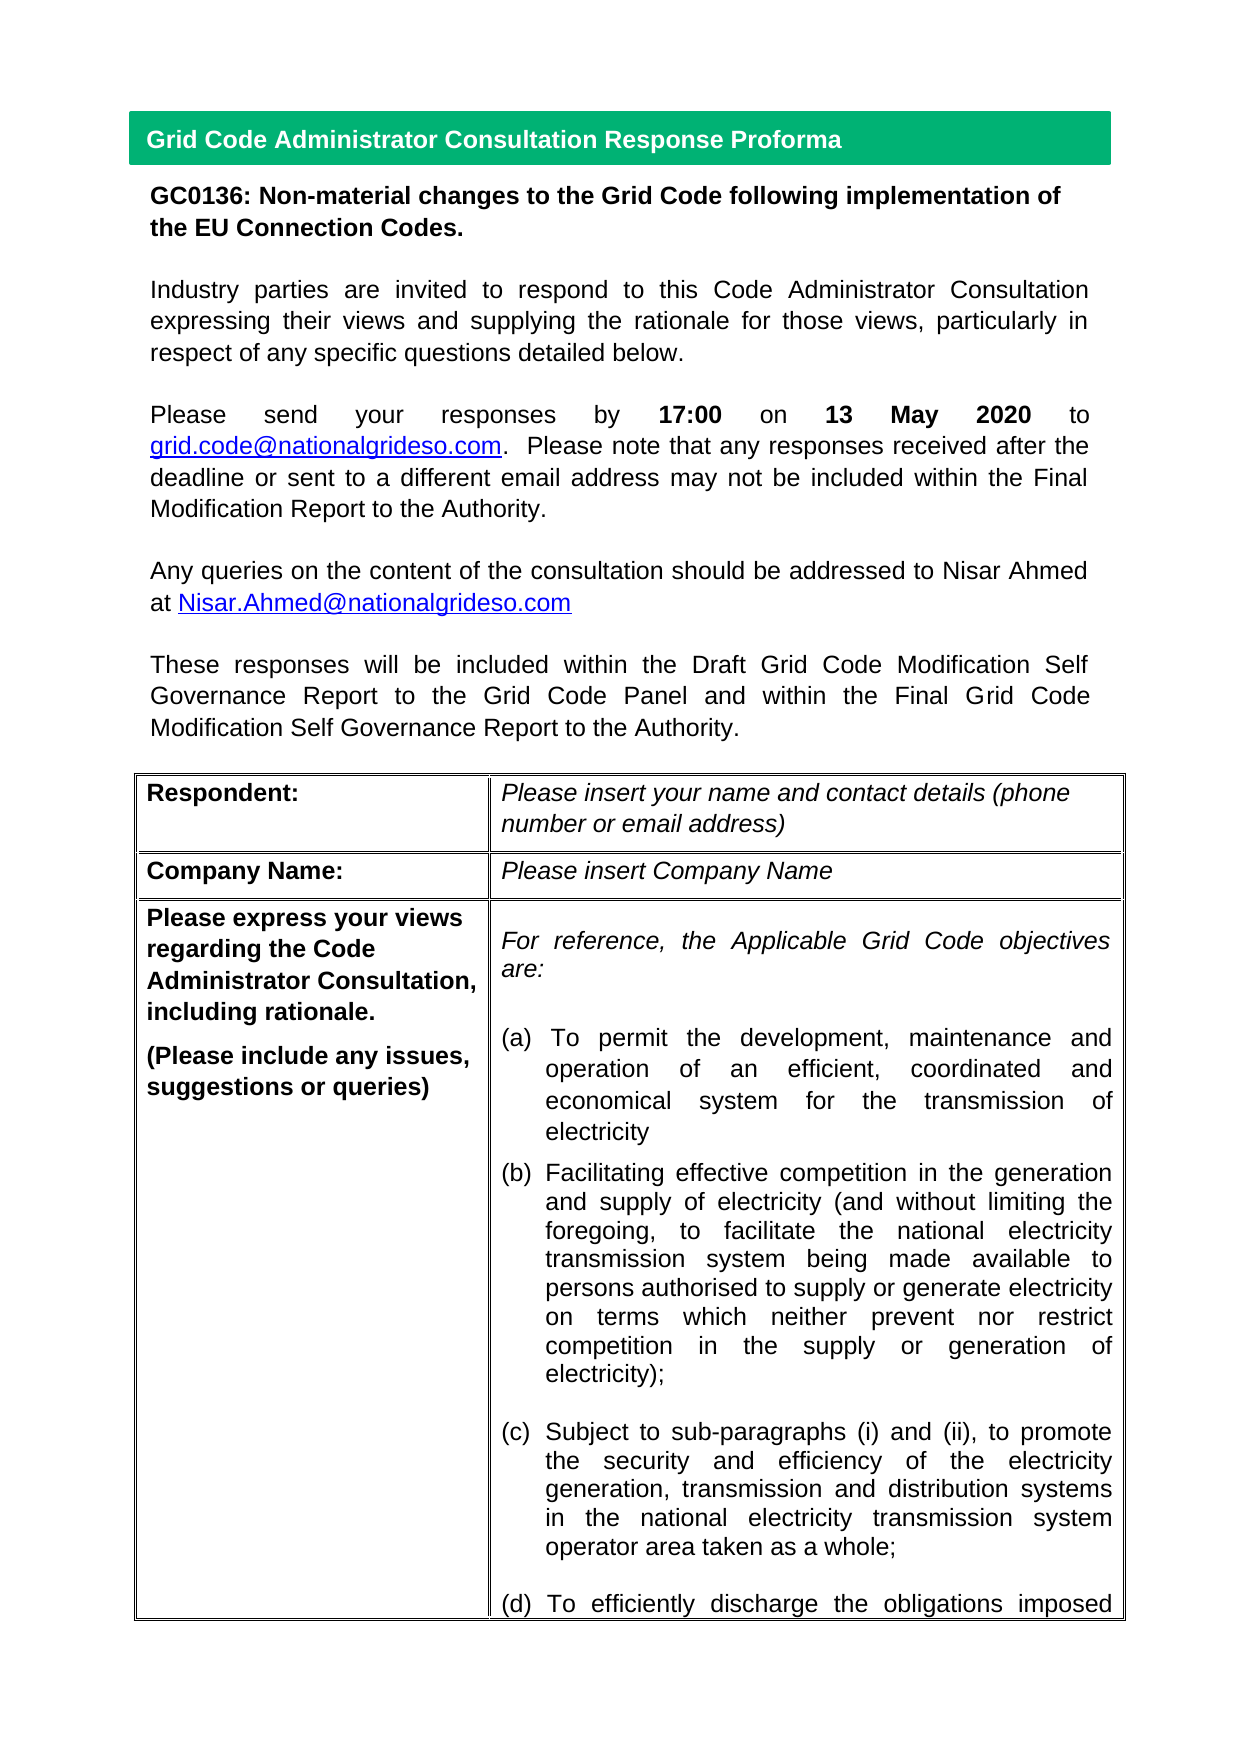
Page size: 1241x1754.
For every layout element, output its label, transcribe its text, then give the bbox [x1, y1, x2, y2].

table_header Respondent: [137, 774, 490, 851]
table_header Please insert your name and contact details (phone number or email address) [490, 776, 1123, 851]
text These responses will be included within the Draft Grid Code Modification Self Governance Report to the Grid Code Panel and within the Final Grid Code Modification Self Governance Report to the Authority. [150, 647, 1090, 741]
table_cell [137, 898, 490, 1618]
text Please send your responses by 17:00 on 13 May 2020 to grid.code@nationalgrideso.com. Please note that any responses received after the deadline or sent to a different email address may not be included within the Final Modification Report to the Authority. [150, 397, 1090, 522]
text Industry parties are invited to respond to this Code Administrator Consultation expressing their views and supplying the rationale for those views, particularly in respect of any specific questions detailed below. [150, 272, 1090, 366]
text Any queries on the content of the consultation should be addressed to Nisar Ahmed at Nisar.Ahmed@nationalgrideso.com [150, 554, 1090, 616]
text GC0136: Non-material changes to the Grid Code following implementation of the EU Connection Codes. [150, 179, 1090, 241]
table_cell Please insert Company Name [491, 851, 1123, 897]
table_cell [490, 898, 1123, 1618]
table_cell Company Name: [137, 851, 488, 897]
